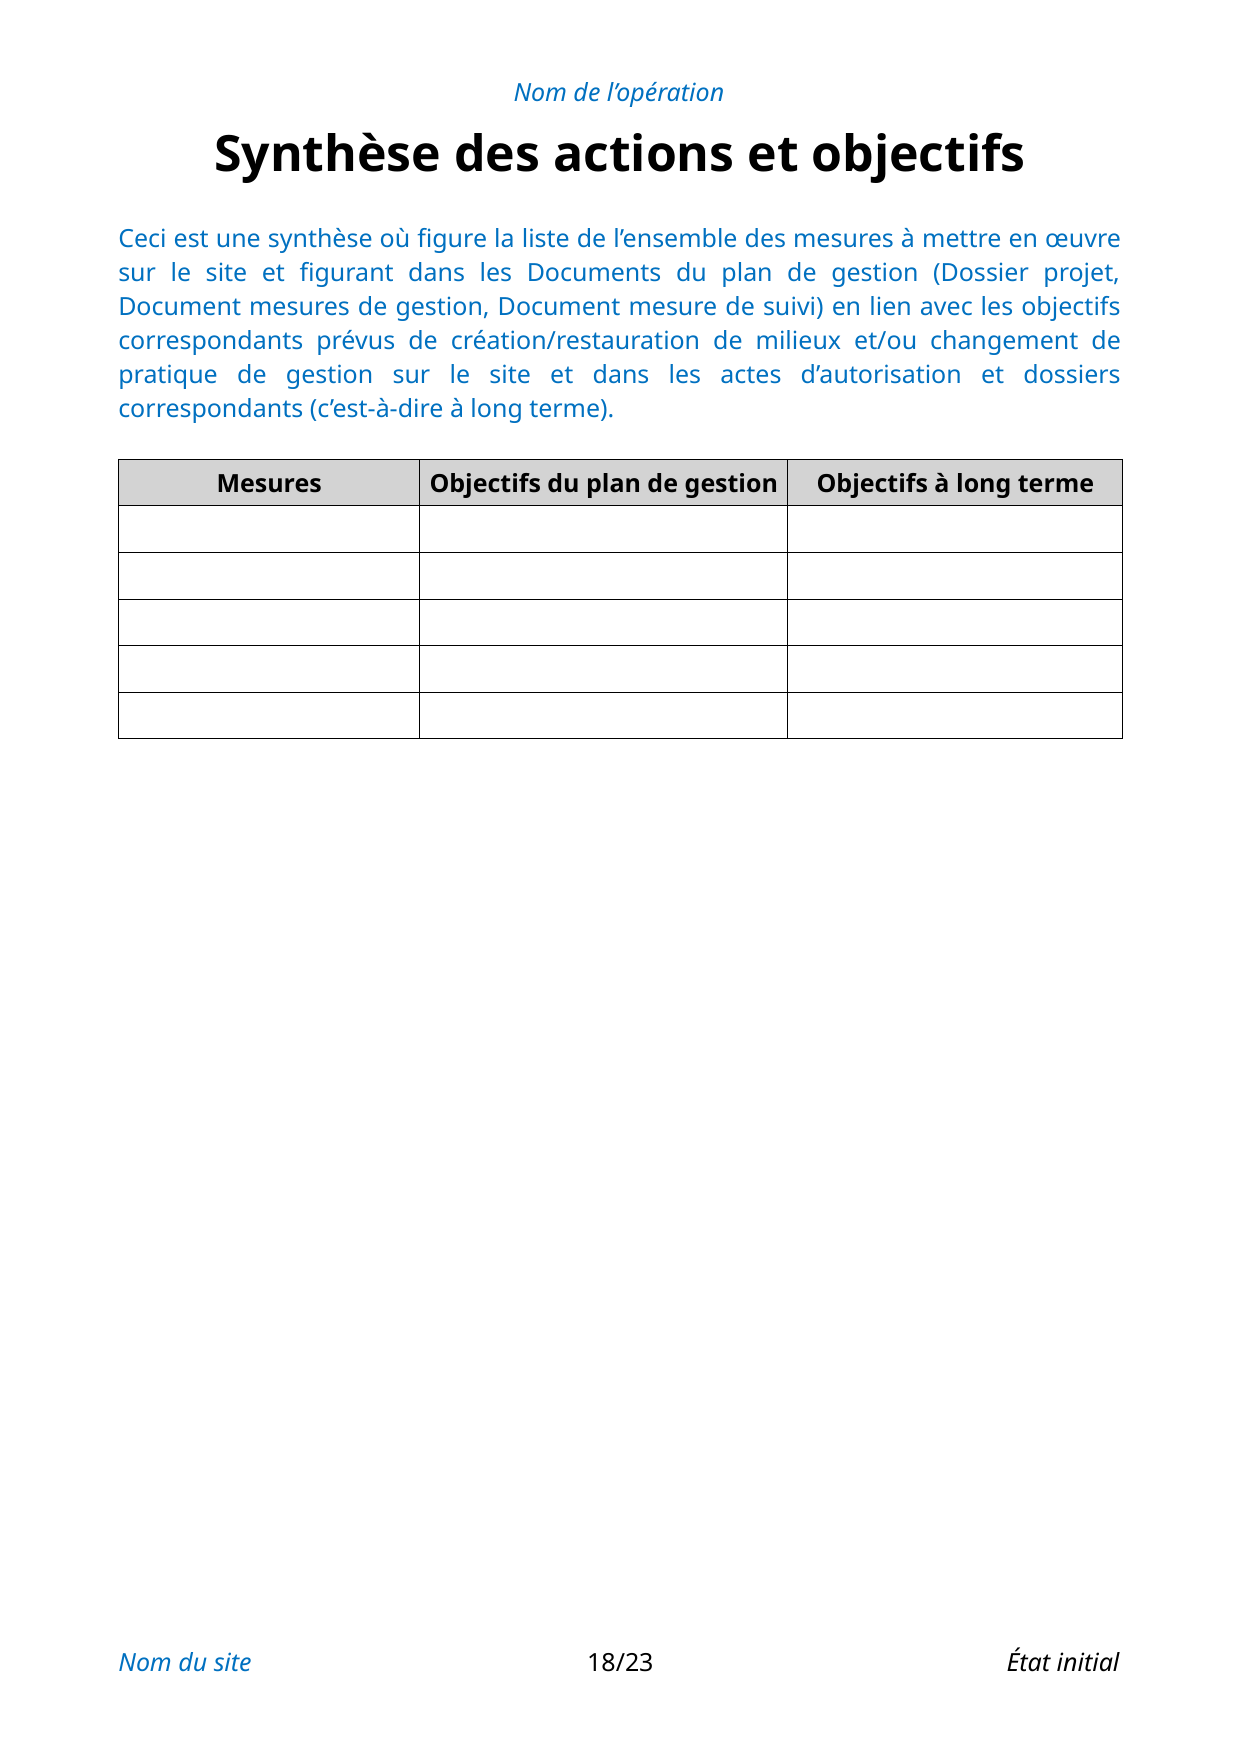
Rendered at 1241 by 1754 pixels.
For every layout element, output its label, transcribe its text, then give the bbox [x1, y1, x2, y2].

table_cell [420, 553, 787, 598]
text Ceci est une synthèse où figure la liste de l’ensemble des mesures à mettre en œuvre sur le site et figurant dans les Documents du plan de gestion (Dossier projet, Document mesures de gestion, Document mesure de suivi) en lien avec les objectifs correspondants prévus de création/restauration de milieux et/ou changement de pratique de gestion sur le site et dans les actes d’autorisation et dossiers correspondants (c’est-à-dire à long terme). [118, 220, 1122, 425]
table_cell [119, 693, 419, 738]
table_cell [788, 646, 1122, 692]
table_cell [420, 600, 787, 645]
table_cell [788, 506, 1122, 552]
table_cell [119, 600, 419, 645]
table_header Mesures [119, 460, 419, 505]
table_cell [119, 553, 419, 598]
table_cell [119, 646, 419, 692]
table_header Objectifs du plan de gestion [420, 460, 787, 505]
table_cell [420, 693, 787, 738]
table_cell [788, 693, 1122, 738]
table_header Objectifs à long terme [788, 460, 1122, 505]
subtitle Synthèse des actions et objectifs [118, 118, 1122, 186]
table_cell [420, 506, 787, 552]
table_cell [788, 553, 1122, 598]
table_cell [119, 506, 419, 552]
table_cell [788, 600, 1122, 645]
table_cell [420, 646, 787, 692]
